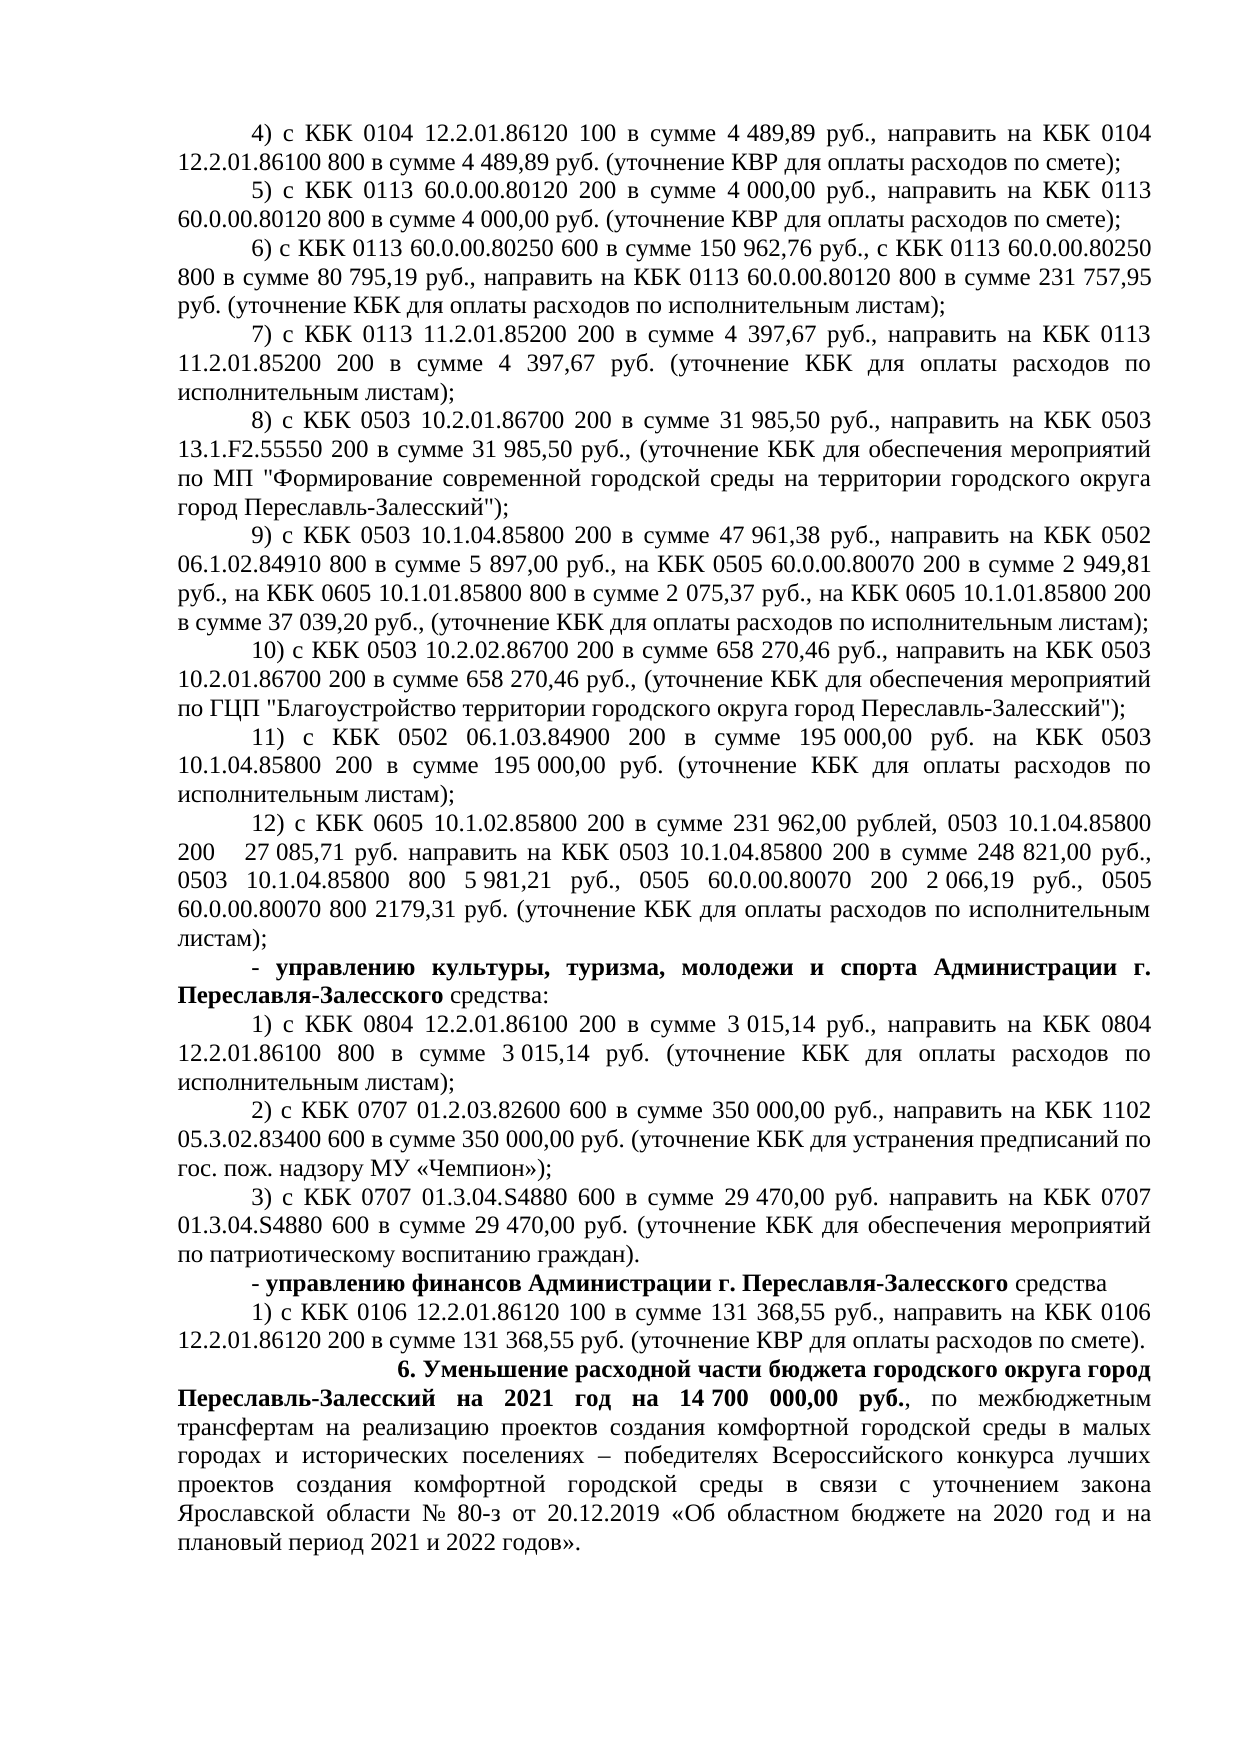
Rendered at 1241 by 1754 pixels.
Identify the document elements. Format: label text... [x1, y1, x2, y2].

text 2) с КБК 0707 01.2.03.82600 600 в сумме 350 000,00 руб., направить на КБК 1102 05.3.02.83400 600 в сумме 350 000,00 руб. (уточнение КБК для устранения предписаний по гос. пож. надзору МУ «Чемпион»); [177, 1096, 1152, 1182]
text 1) с КБК 0804 12.2.01.86100 200 в сумме 3 015,14 руб., направить на КБК 0804 12.2.01.86100 800 в сумме 3 015,14 руб. (уточнение КБК для оплаты расходов по исполнительным листам); [177, 1009, 1152, 1096]
text 11) с КБК 0502 06.1.03.84900 200 в сумме 195 000,00 руб. на КБК 0503 10.1.04.85800 200 в сумме 195 000,00 руб. (уточнение КБК для оплаты расходов по исполнительным листам); [177, 722, 1152, 808]
text - управлению культуры, туризма, молодежи и спорта Администрации г. Переславля-Залесского средства: [177, 952, 1152, 1009]
text 12) с КБК 0605 10.1.02.85800 200 в сумме 231 962,00 рублей, 0503 10.1.04.85800 200 27 085,71 руб. направить на КБК 0503 10.1.04.85800 200 в сумме 248 821,00 руб., 0503 10.1.04.85800 800 5 981,21 руб., 0505 60.0.00.80070 200 2 066,19 руб., 0505 60.0.00.80070 800 2179,31 руб. (уточнение КБК для оплаты расходов по исполнительным листам); [177, 808, 1152, 952]
text 10) с КБК 0503 10.2.02.86700 200 в сумме 658 270,46 руб., направить на КБК 0503 10.2.01.86700 200 в сумме 658 270,46 руб., (уточнение КБК для обеспечения мероприятий по ГЦП "Благоустройство территории городского округа город Переславль-Залесский"); [177, 636, 1152, 722]
text 7) с КБК 0113 11.2.01.85200 200 в сумме 4 397,67 руб., направить на КБК 0113 11.2.01.85200 200 в сумме 4 397,67 руб. (уточнение КБК для оплаты расходов по исполнительным листам); [177, 319, 1152, 406]
text - управлению финансов Администрации г. Переславля-Залесского средства [177, 1268, 1152, 1297]
list 6. Уменьшение расходной части бюджета городского округа город Переславль-Залесский на 2021 год на 14 700 000,00 руб., по межбюджетным трансфертам на реализацию проектов создания комфортной городской среды в малых городах и исторических поселениях – победителях Всероссийского конкурса лучших проектов создания комфортной городской среды в связи с уточнением закона Ярославской области № 80-з от 20.12.2019 «Об областном бюджете на 2020 год и на плановый период 2021 и 2022 годов». [177, 1354, 1152, 1556]
text 9) с КБК 0503 10.1.04.85800 200 в сумме 47 961,38 руб., направить на КБК 0502 06.1.02.84910 800 в сумме 5 897,00 руб., на КБК 0505 60.0.00.80070 200 в сумме 2 949,81 руб., на КБК 0605 10.1.01.85800 800 в сумме 2 075,37 руб., на КБК 0605 10.1.01.85800 200 в сумме 37 039,20 руб., (уточнение КБК для оплаты расходов по исполнительным листам); [177, 521, 1152, 636]
text 3) с КБК 0707 01.3.04.S4880 600 в сумме 29 470,00 руб. направить на КБК 0707 01.3.04.S4880 600 в сумме 29 470,00 руб. (уточнение КБК для обеспечения мероприятий по патриотическому воспитанию граждан). [177, 1182, 1152, 1268]
text 6) с КБК 0113 60.0.00.80250 600 в сумме 150 962,76 руб., с КБК 0113 60.0.00.80250 800 в сумме 80 795,19 руб., направить на КБК 0113 60.0.00.80120 800 в сумме 231 757,95 руб. (уточнение КБК для оплаты расходов по исполнительным листам); [177, 233, 1152, 319]
text 5) с КБК 0113 60.0.00.80120 200 в сумме 4 000,00 руб., направить на КБК 0113 60.0.00.80120 800 в сумме 4 000,00 руб. (уточнение КВР для оплаты расходов по смете); [177, 176, 1152, 233]
text 1) с КБК 0106 12.2.01.86120 100 в сумме 131 368,55 руб., направить на КБК 0106 12.2.01.86120 200 в сумме 131 368,55 руб. (уточнение КВР для оплаты расходов по смете). [177, 1297, 1152, 1354]
text 8) с КБК 0503 10.2.01.86700 200 в сумме 31 985,50 руб., направить на КБК 0503 13.1.F2.55550 200 в сумме 31 985,50 руб., (уточнение КБК для обеспечения мероприятий по МП "Формирование современной городской среды на территории городского округа город Переславль-Залесский"); [177, 406, 1152, 521]
text 4) с КБК 0104 12.2.01.86120 100 в сумме 4 489,89 руб., направить на КБК 0104 12.2.01.86100 800 в сумме 4 489,89 руб. (уточнение КВР для оплаты расходов по смете); [177, 118, 1152, 176]
